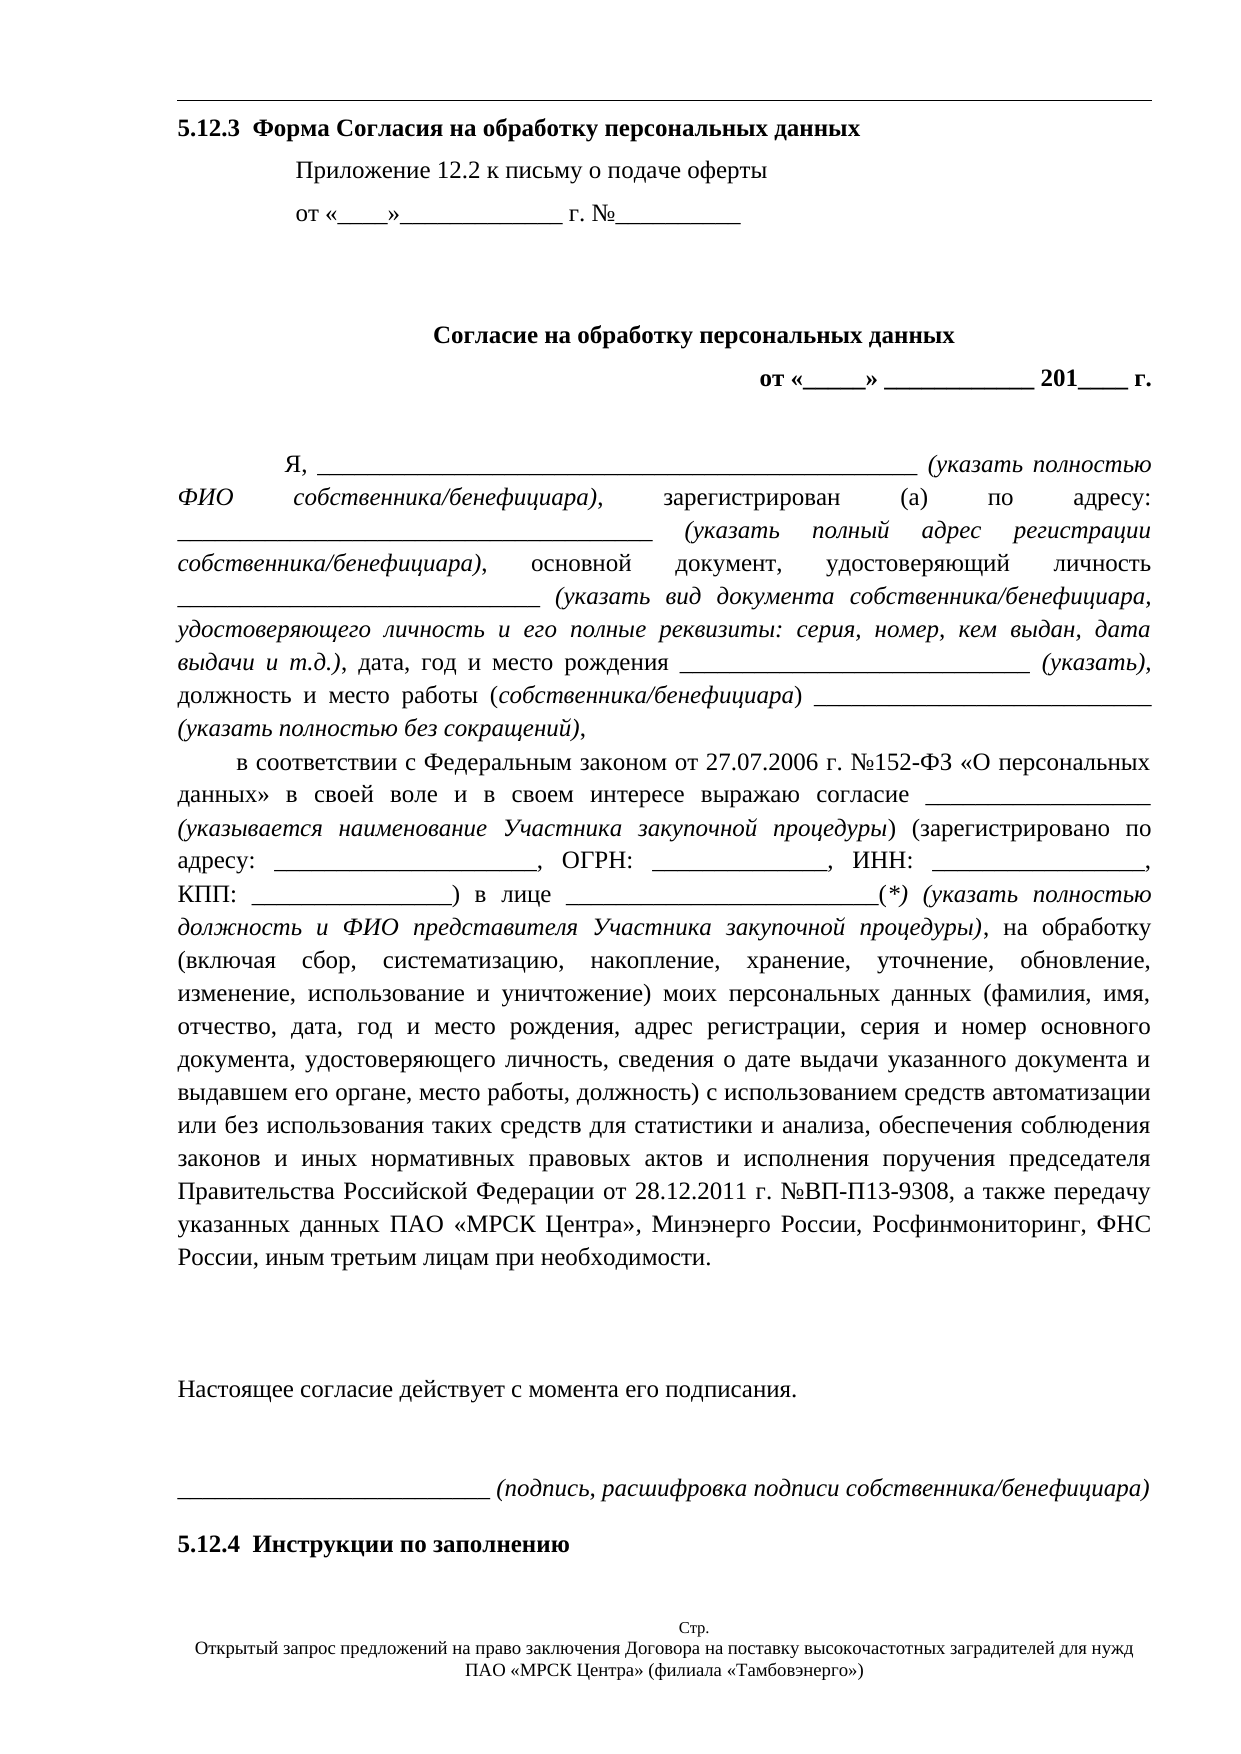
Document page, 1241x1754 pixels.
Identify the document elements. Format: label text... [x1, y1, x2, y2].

text от «_____» ____________ 201____ г. [177, 363, 1152, 392]
subtitle Инструкции по заполнению [177, 1529, 1152, 1557]
text Приложение 12.2 к письму о подаче оферты от «____»_____________ г. №__________ [295, 155, 1152, 227]
text Согласие на обработку персональных данных [177, 320, 1152, 349]
text Настоящее согласие действует с момента его подписания. [177, 1374, 1152, 1403]
text Я, ________________________________________________ (указать полностью ФИО собственника/бенефициара), зарегистрирован (а) по адресу: ______________________________________ (указать полный адрес регистрации собственника/бенефициара), основной документ, удостоверяющий личность _____________________________ (указать вид документа собственника/бенефициара, удостоверяющего личность и его полные реквизиты: серия, номер, кем выдан, дата выдачи и т.д.), дата, год и место рождения ____________________________ (указать), должность и место работы (собственника/бенефициара) ___________________________ (указать полностью без сокращений), [177, 449, 1152, 742]
subtitle Форма Согласия на обработку персональных данных [177, 113, 1152, 142]
text в соответствии с Федеральным законом от 27.07.2006 г. №152-ФЗ «О персональных данных» в своей воле и в своем интересе выражаю согласие __________________ (указывается наименование Участника закупочной процедуры) (зарегистрировано по адресу: _____________________, ОГРН: ______________, ИНН: _________________, КПП: ________________) в лице _________________________(*) (указать полностью должность и ФИО представителя Участника закупочной процедуры), на обработку (включая сбор, систематизацию, накопление, хранение, уточнение, обновление, изменение, использование и уничтожение) моих персональных данных (фамилия, имя, отчество, дата, год и место рождения, адрес регистрации, серия и номер основного документа, удостоверяющего личность, сведения о дате выдачи указанного документа и выдавшем его органе, место работы, должность) с использованием средств автоматизации или без использования таких средств для статистики и анализа, обеспечения соблюдения законов и иных нормативных правовых актов и исполнения поручения председателя Правительства Российской Федерации от 28.12.2011 г. №ВП-П13-9308, а также передачу указанных данных ПАО «МРСК Центра», Минэнерго России, Росфинмониторинг, ФНС России, иным третьим лицам при необходимости. [177, 747, 1152, 1271]
text _________________________ (подпись, расшифровка подписи собственника/бенефициара) [177, 1473, 1152, 1502]
